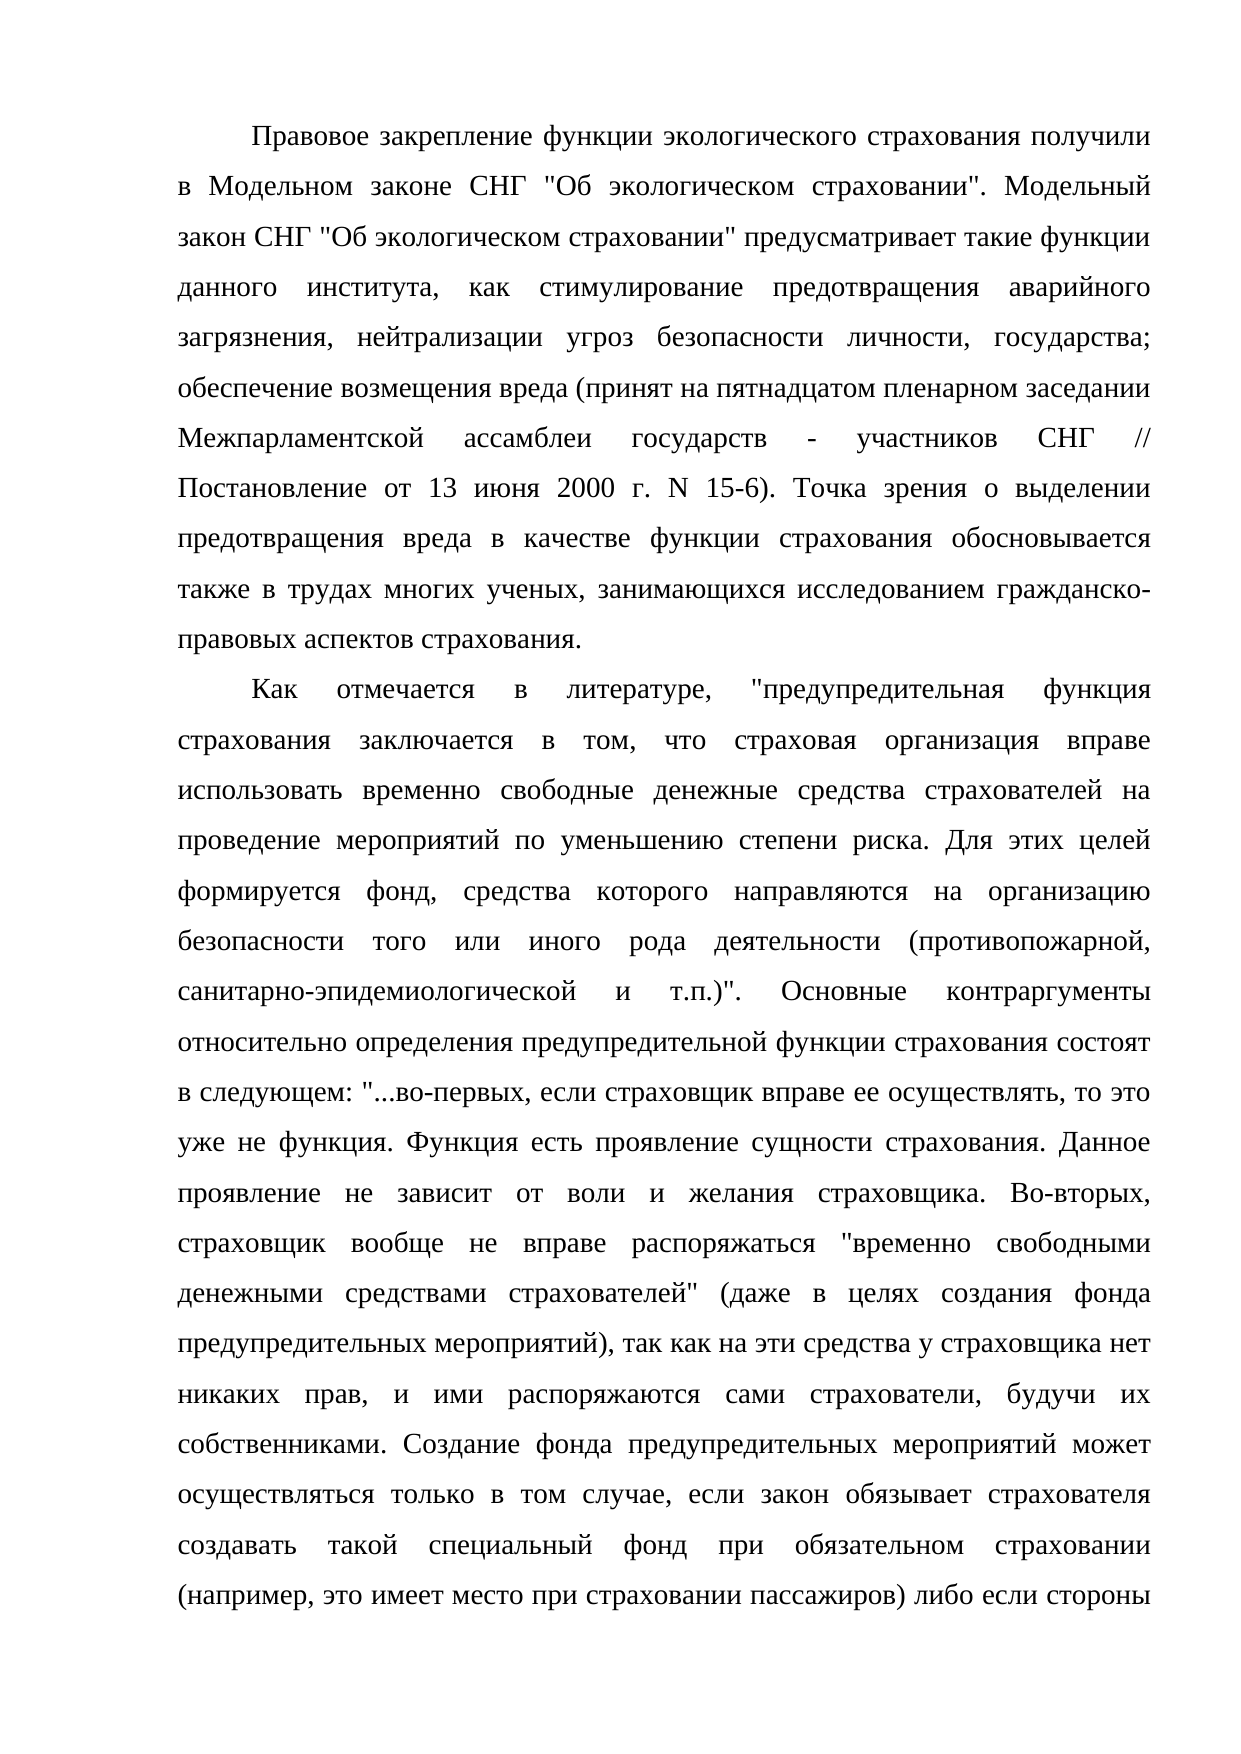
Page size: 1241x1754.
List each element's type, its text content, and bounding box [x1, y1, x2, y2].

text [177, 672, 1152, 1611]
text Правовое закрепление функции экологического страхования получили в Модельном законе СНГ "Об экологическом страховании". Модельный закон СНГ "Об экологическом страховании" предусматривает такие функции данного института, как стимулирование предотвращения аварийного загрязнения, нейтрализации угроз безопасности личности, государства; обеспечение возмещения вреда (принят на пятнадцатом пленарном заседании Межпарламентской ассамблеи государств - участников СНГ // Постановление от 13 июня . N 15-6). Точка зрения о выделении предотвращения вреда в качестве функции страхования обосновывается также в трудах многих ученых, занимающихся исследованием гражданско-правовых аспектов страхования. [177, 118, 1152, 655]
